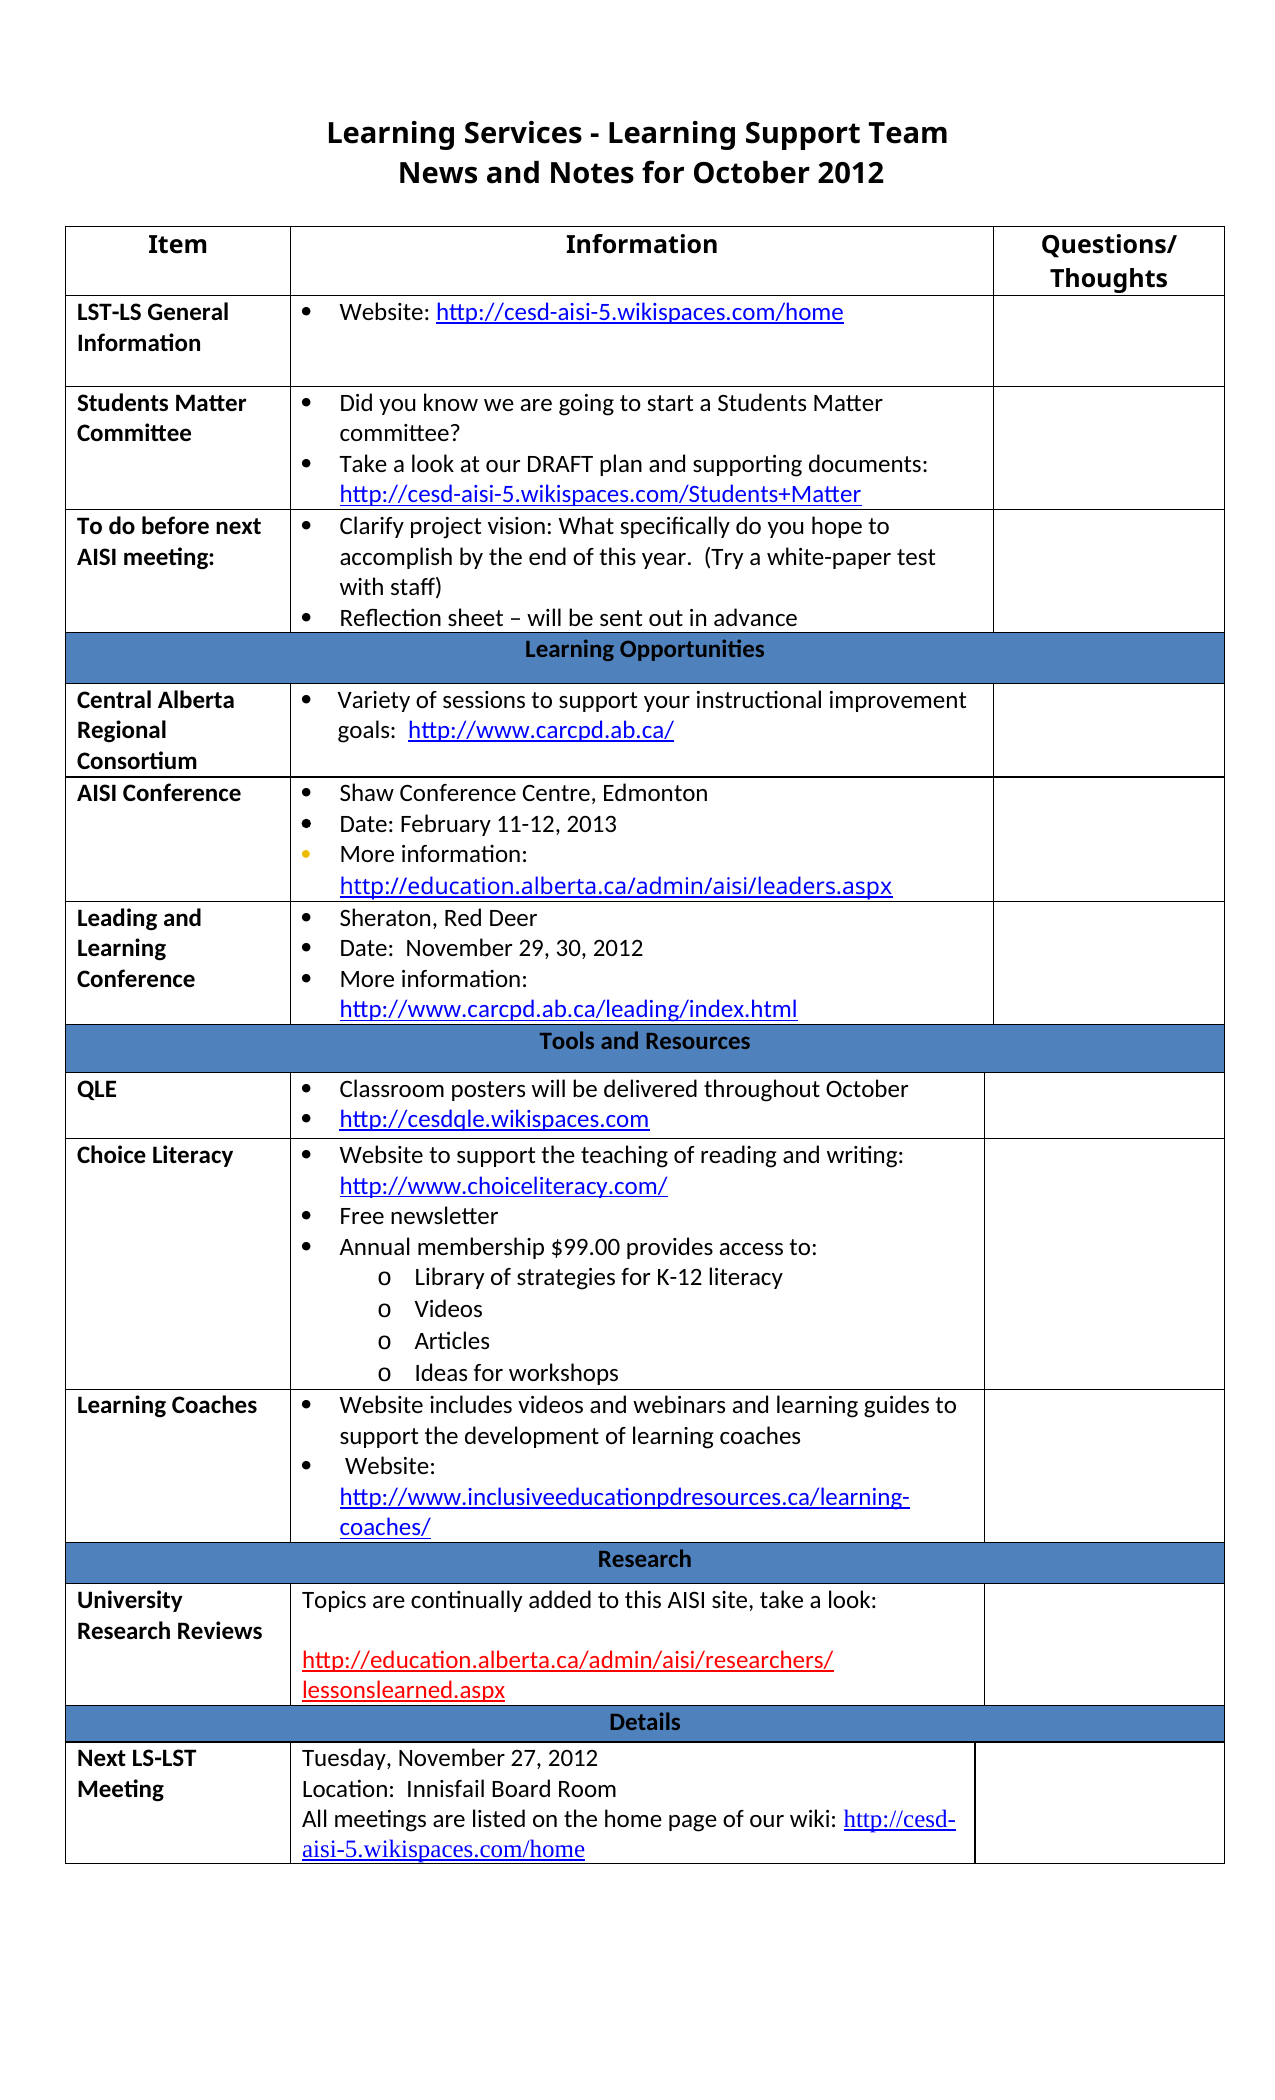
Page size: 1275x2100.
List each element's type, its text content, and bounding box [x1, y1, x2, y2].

table_cell [994, 510, 1224, 632]
table_cell [994, 778, 1224, 901]
table_cell Tuesday, November 27, 2012 Location: Innisfail Board Room All meetings are listed on the home page of our wiki: http://cesd-aisi-5.wikispaces.com/home [291, 1743, 974, 1863]
table_cell Did you know we are going to start a Students Matter committee? Take a look at our DRAFT plan and supporting documents: http://cesd-aisi-5.wikispaces.com/Students+Matter [291, 387, 993, 509]
table_cell Website to support the teaching of reading and writing: http://www.choiceliteracy.com/ Free newsletter Annual membership $99.00 provides access to: Library of strategies for K-12 literacy Videos Articles Ideas for workshops [291, 1139, 984, 1388]
table_cell AISI Conference [66, 778, 290, 901]
table_cell Clarify project vision: What specifically do you hope to accomplish by the end of this year. (Try a white-paper test with staff) Reflection sheet – will be sent out in advance [291, 510, 993, 632]
table_cell Website: http://cesd-aisi-5.wikispaces.com/home [291, 296, 993, 386]
table_cell LST-LS General Information [66, 296, 290, 386]
table_cell [976, 1743, 1224, 1863]
table_cell Choice Literacy [66, 1139, 290, 1388]
table_header Item [66, 227, 290, 295]
table_cell [994, 387, 1224, 509]
table_cell Research [66, 1543, 1224, 1583]
table_cell [994, 296, 1224, 386]
table_cell Sheraton, Red Deer Date: November 29, 30, 2012 More information: http://www.carcpd.ab.ca/leading/index.html [291, 902, 993, 1024]
table_cell Tools and Resources [66, 1025, 1224, 1072]
table_header Questions/ Thoughts [994, 227, 1224, 295]
table_cell Shaw Conference Centre, Edmonton Date: February 11-12, 2013 More information: http://education.alberta.ca/admin/aisi/leaders.aspx [291, 778, 993, 901]
text Learning Services - Learning Support Team [187, 112, 1087, 152]
text News and Notes for October 2012 [187, 152, 1087, 192]
table_header Information [291, 227, 993, 295]
table_cell Topics are continually added to this AISI site, take a look: http://education.alberta.ca/admin/aisi/researchers/lessonslearned.aspx [291, 1584, 984, 1705]
table_cell Variety of sessions to support your instructional improvement goals: http://www.carcpd.ab.ca/ [291, 684, 993, 776]
table_cell Learning Coaches [66, 1390, 290, 1542]
table_cell Leading and Learning Conference [66, 902, 290, 1024]
table_cell Next LS-LST Meeting [66, 1743, 290, 1863]
table_cell University Research Reviews [66, 1584, 290, 1705]
table_cell Learning Opportunities [66, 633, 1224, 683]
table_cell [994, 684, 1224, 776]
table_cell Students Matter Committee [66, 387, 290, 509]
table_cell Classroom posters will be delivered throughout October http://cesdqle.wikispaces.com [291, 1073, 984, 1138]
table_cell QLE [66, 1073, 290, 1138]
table_cell [985, 1139, 1224, 1388]
table_cell [985, 1073, 1224, 1138]
table_cell [985, 1584, 1224, 1705]
table_cell [985, 1390, 1224, 1542]
table_cell Details [66, 1706, 1224, 1741]
table_cell Website includes videos and webinars and learning guides to support the development of learning coaches Website: http://www.inclusiveeducationpdresources.ca/learning-coaches/ [291, 1390, 984, 1542]
table_cell To do before next AISI meeting: [66, 510, 290, 632]
table_cell [994, 902, 1224, 1024]
table_cell Central Alberta Regional Consortium [66, 684, 290, 776]
